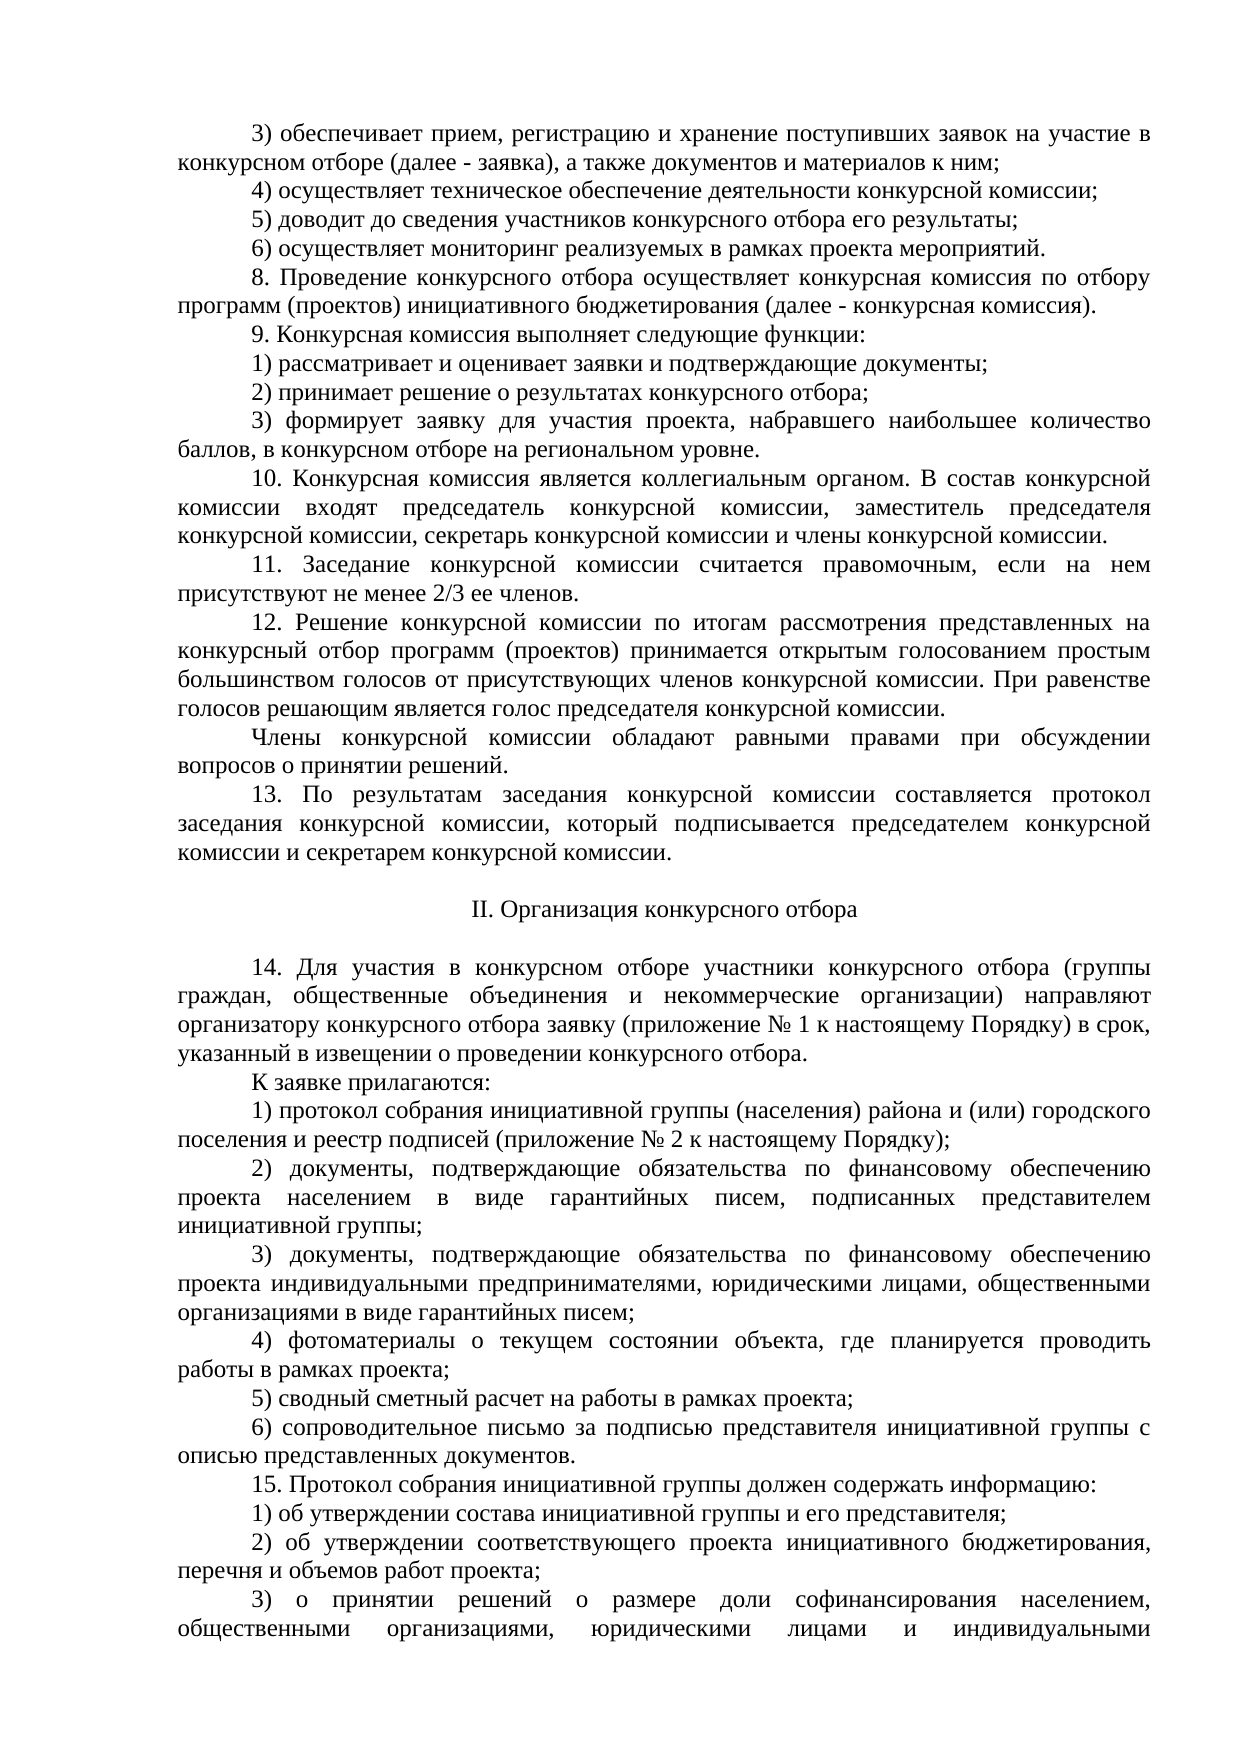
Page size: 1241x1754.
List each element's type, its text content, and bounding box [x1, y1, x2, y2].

text 5) сводный сметный расчет на работы в рамках проекта; [177, 1383, 1152, 1412]
text 3) формирует заявку для участия проекта, набравшего наибольшее количество баллов, в конкурсном отборе на региональном уровне. [177, 406, 1152, 463]
text 6) осуществляет мониторинг реализуемых в рамках проекта мероприятий. [177, 233, 1152, 262]
text 14. Для участия в конкурсном отборе участники конкурсного отбора (группы граждан, общественные объединения и некоммерческие организации) направляют организатору конкурсного отбора заявку (приложение № 1 к настоящему Порядку) в срок, указанный в извещении о проведении конкурсного отбора. [177, 952, 1152, 1067]
text 2) документы, подтверждающие обязательства по финансовому обеспечению проекта населением в виде гарантийных писем, подписанных представителем инициативной группы; [177, 1153, 1152, 1239]
text 4) фотоматериалы о текущем состоянии объекта, где планируется проводить работы в рамках проекта; [177, 1326, 1152, 1383]
text 1) рассматривает и оценивает заявки и подтверждающие документы; [177, 348, 1152, 377]
text 8. Проведение конкурсного отбора осуществляет конкурсная комиссия по отбору программ (проектов) инициативного бюджетирования (далее - конкурсная комиссия). [177, 262, 1152, 319]
text 5) доводит до сведения участников конкурсного отбора его результаты; [177, 204, 1152, 233]
text 1) об утверждении состава инициативной группы и его представителя; [177, 1498, 1152, 1527]
text Члены конкурсной комиссии обладают равными правами при обсуждении вопросов о принятии решений. [177, 722, 1152, 779]
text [177, 1584, 1152, 1642]
text 13. По результатам заседания конкурсной комиссии составляется протокол заседания конкурсной комиссии, который подписывается председателем конкурсной комиссии и секретарем конкурсной комиссии. [177, 779, 1152, 866]
text II. Организация конкурсного отбора [177, 894, 1152, 923]
text 2) об утверждении соответствующего проекта инициативного бюджетирования, перечня и объемов работ проекта; [177, 1527, 1152, 1584]
text 9. Конкурсная комиссия выполняет следующие функции: [177, 319, 1152, 348]
text 1) протокол собрания инициативной группы (населения) района и (или) городского поселения и реестр подписей (приложение № 2 к настоящему Порядку); [177, 1096, 1152, 1153]
text 11. Заседание конкурсной комиссии считается правомочным, если на нем присутствуют не менее 2/3 ее членов. [177, 549, 1152, 607]
text 15. Протокол собрания инициативной группы должен содержать информацию: [177, 1469, 1152, 1498]
text 12. Решение конкурсной комиссии по итогам рассмотрения представленных на конкурсный отбор программ (проектов) принимается открытым голосованием простым большинством голосов от присутствующих членов конкурсной комиссии. При равенстве голосов решающим является голос председателя конкурсной комиссии. [177, 607, 1152, 722]
text 6) сопроводительное письмо за подписью представителя инициативной группы с описью представленных документов. [177, 1412, 1152, 1469]
text 3) обеспечивает прием, регистрацию и хранение поступивших заявок на участие в конкурсном отборе (далее - заявка), а также документов и материалов к ним; [177, 118, 1152, 176]
text 3) документы, подтверждающие обязательства по финансовому обеспечению проекта индивидуальными предпринимателями, юридическими лицами, общественными организациями в виде гарантийных писем; [177, 1239, 1152, 1326]
text 10. Конкурсная комиссия является коллегиальным органом. В состав конкурсной комиссии входят председатель конкурсной комиссии, заместитель председателя конкурсной комиссии, секретарь конкурсной комиссии и члены конкурсной комиссии. [177, 463, 1152, 549]
text К заявке прилагаются: [177, 1067, 1152, 1096]
text 2) принимает решение о результатах конкурсного отбора; [177, 377, 1152, 406]
text 4) осуществляет техническое обеспечение деятельности конкурсной комиссии; [177, 176, 1152, 204]
